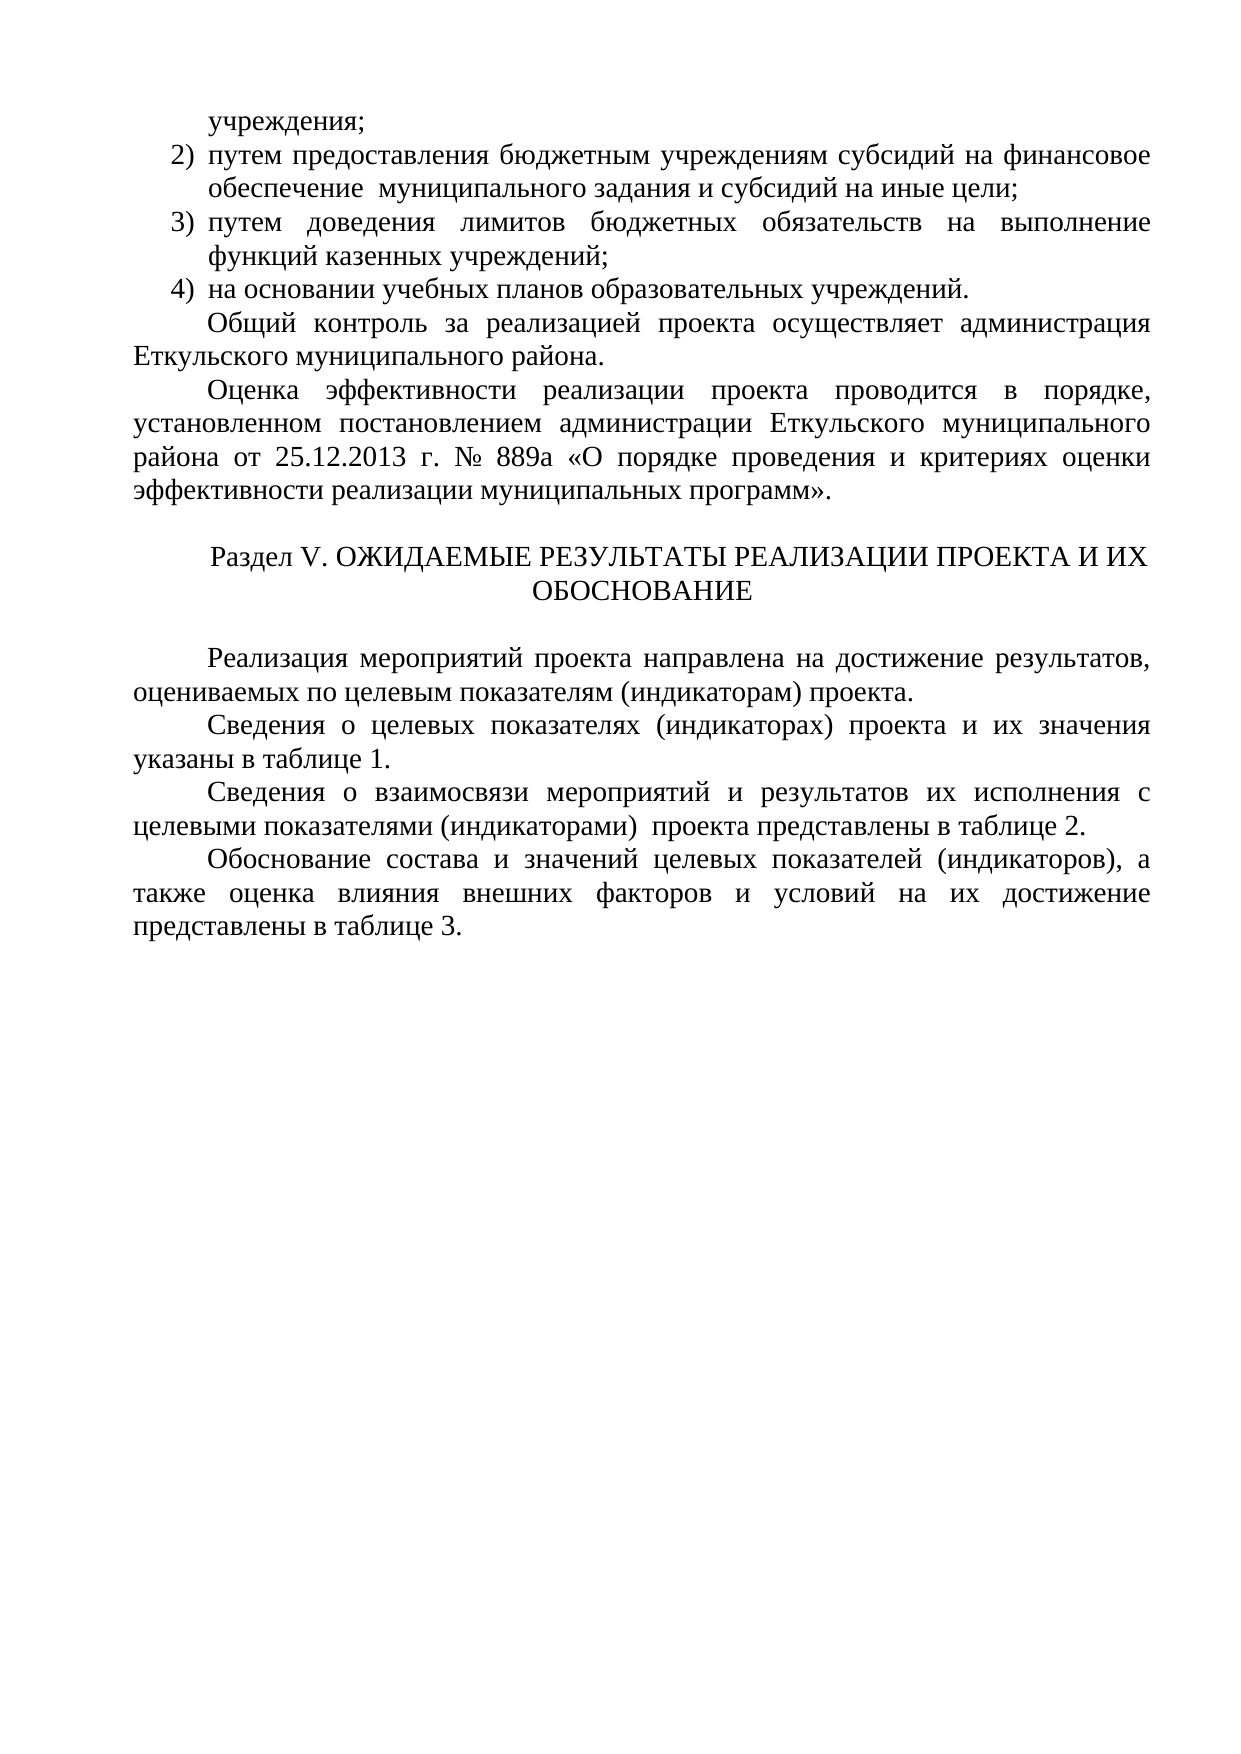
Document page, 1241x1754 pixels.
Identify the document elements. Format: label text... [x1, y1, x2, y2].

text Сведения о взаимосвязи мероприятий и результатов их исполнения с целевыми показателями (индикаторами) проекта представлены в таблице 2. [133, 774, 1152, 841]
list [170, 103, 1152, 137]
text Оценка эффективности реализации проекта проводится в порядке, установленном постановлением администрации Еткульского муниципального района от 25.12.2013 г. № 889а «О порядке проведения и критериях оценки эффективности реализации муниципальных программ». [133, 372, 1152, 506]
list путем предоставления бюджетным учреждениям субсидий на финансовое обеспечение муниципального задания и субсидий на иные цели; [170, 137, 1152, 204]
text Общий контроль за реализацией проекта осуществляет администрация Еткульского муниципального района. [133, 305, 1152, 372]
text Раздел V. ОЖИДАЕМЫЕ РЕЗУЛЬТАТЫ РЕАЛИЗАЦИИ ПРОЕКТА И ИХ ОБОСНОВАНИЕ [133, 539, 1152, 607]
text Сведения о целевых показателях (индикаторах) проекта и их значения указаны в таблице 1. [133, 707, 1152, 774]
text Реализация мероприятий проекта направлена на достижение результатов, оцениваемых по целевым показателям (индикаторам) проекта. [133, 640, 1152, 707]
list путем доведения лимитов бюджетных обязательств на выполнение функций казенных учреждений; [170, 204, 1152, 271]
text Обоснование состава и значений целевых показателей (индикаторов), а также оценка влияния внешних факторов и условий на их достижение представлены в таблице 3. [133, 841, 1152, 942]
list на основании учебных планов образовательных учреждений. [170, 271, 1152, 305]
